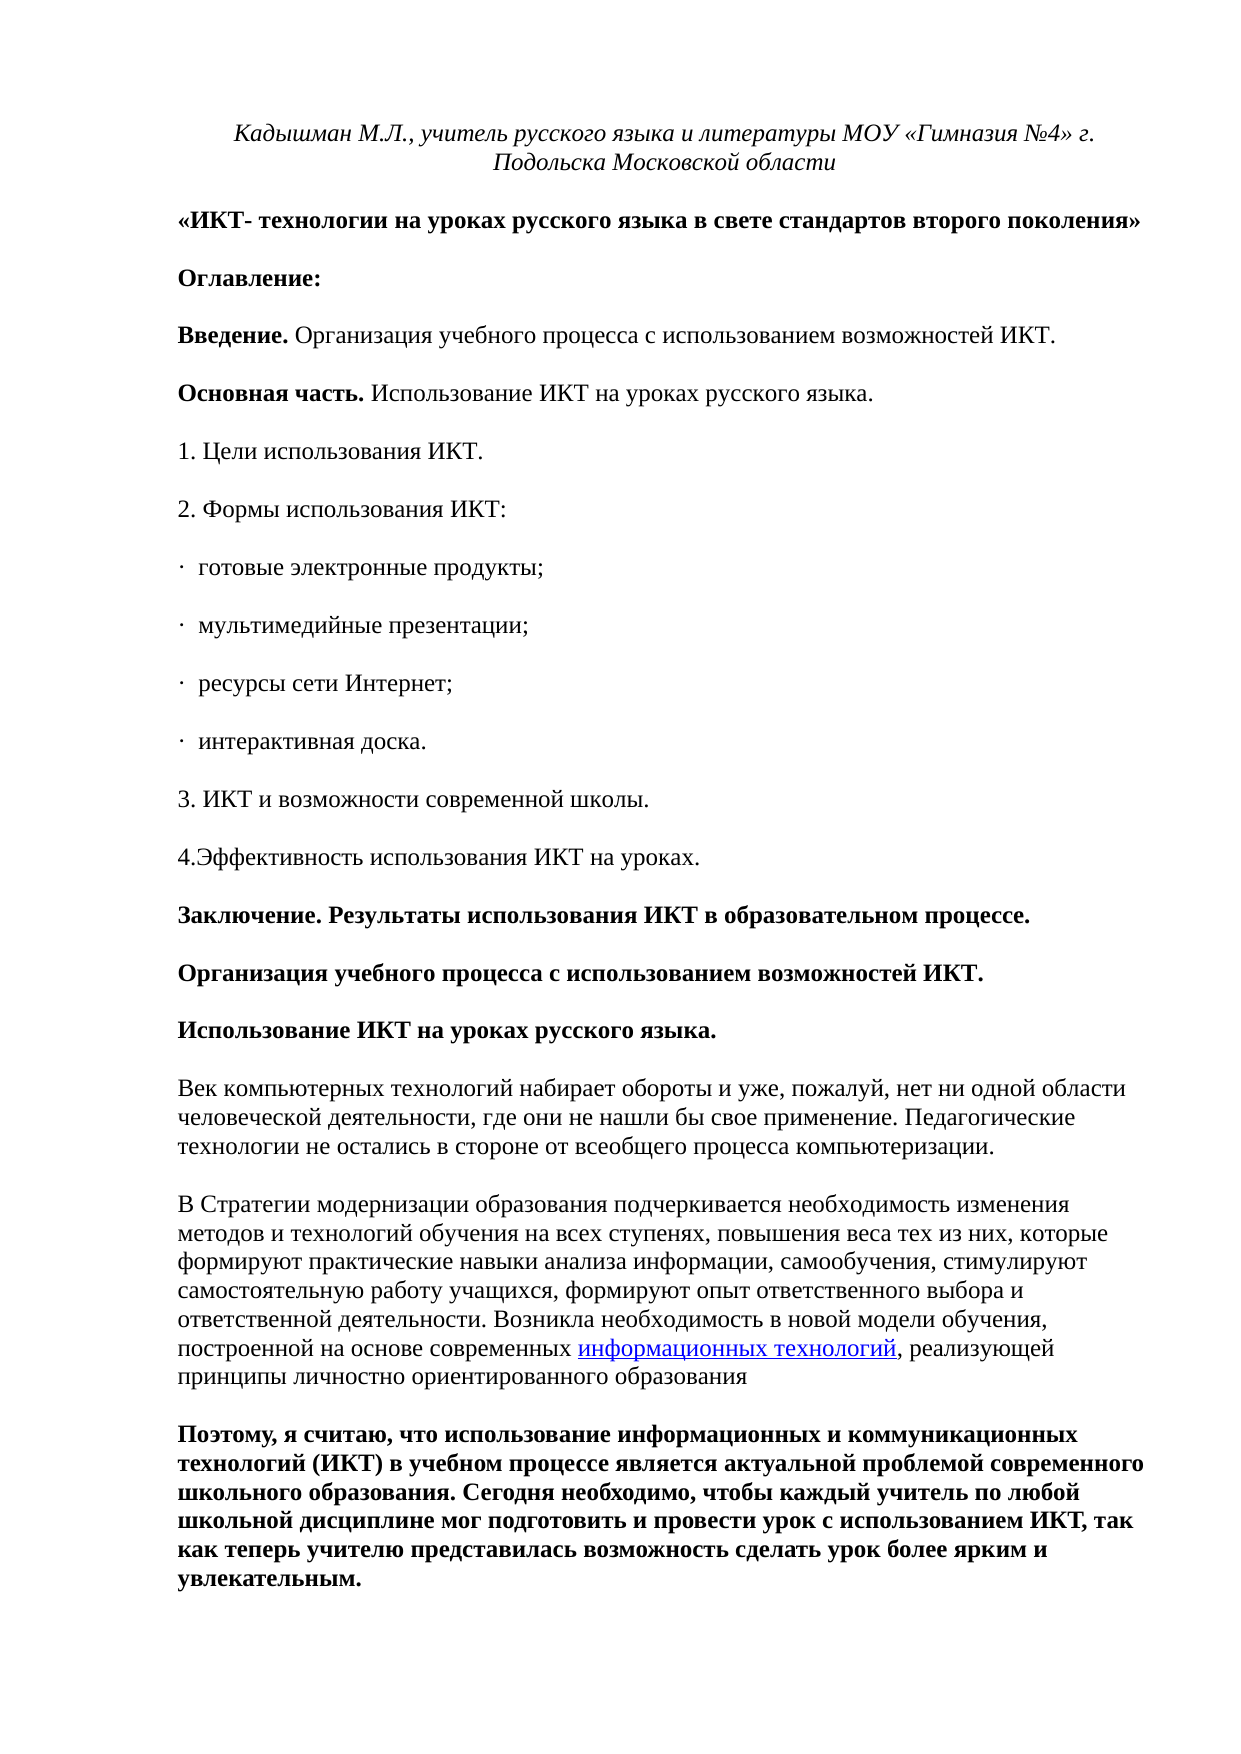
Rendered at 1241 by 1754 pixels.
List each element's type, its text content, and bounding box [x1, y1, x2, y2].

text · ресурсы сети Интернет; [177, 668, 1152, 697]
text Введение. Организация учебного процесса с использованием возможностей ИКТ. [177, 321, 1152, 349]
text Поэтому, я считаю, что использование информационных и коммуникационных технологий (ИКТ) в учебном процессе является актуальной проблемой современного школьного образования. Сегодня необходимо, чтобы каждый учитель по любой школьной дисциплине мог подготовить и провести урок с использованием ИКТ, так как теперь учителю представилась возможность сделать урок более ярким и увлекательным. [177, 1419, 1152, 1592]
text · интерактивная доска. [177, 726, 1152, 755]
text · готовые электронные продукты; [177, 552, 1152, 581]
text «ИКТ- технологии на уроках русского языка в свете стандартов второго поколения» [177, 205, 1152, 233]
text Оглавление: [177, 263, 1152, 291]
text Основная часть. Использование ИКТ на уроках русского языка. [177, 378, 1152, 407]
text Заключение. Результаты использования ИКТ в образовательном процессе. [177, 900, 1152, 928]
text 2. Формы использования ИКТ: [177, 494, 1152, 523]
text 3. ИКТ и возможности современной школы. [177, 784, 1152, 813]
text В Стратегии модернизации образования подчеркивается необходимость изменения методов и технологий обучения на всех ступенях, повышения веса тех из них, которые формируют практические навыки анализа информации, самообучения, стимулируют самостоятельную работу учащихся, формируют опыт ответственного выбора и ответственной деятельности. Возникла необходимость в новой модели обучения, построенной на основе современных информационных технологий, реализующей принципы личностно ориентированного образования [177, 1189, 1152, 1390]
text Организация учебного процесса с использованием возможностей ИКТ. [177, 958, 1152, 986]
text Кадышман М.Л., учитель русского языка и литературы МОУ «Гимназия №4» г. Подольска Московской области [177, 118, 1152, 176]
text 1. Цели использования ИКТ. [177, 436, 1152, 465]
text · мультимедийные презентации; [177, 610, 1152, 639]
text Использование ИКТ на уроках русского языка. [177, 1016, 1152, 1044]
text 4.Эффективность использования ИКТ на уроках. [177, 842, 1152, 871]
text Век компьютерных технологий набирает обороты и уже, пожалуй, нет ни одной области человеческой деятельности, где они не нашли бы свое применение. Педагогические технологии не остались в стороне от всеобщего процесса компьютеризации. [177, 1073, 1152, 1160]
